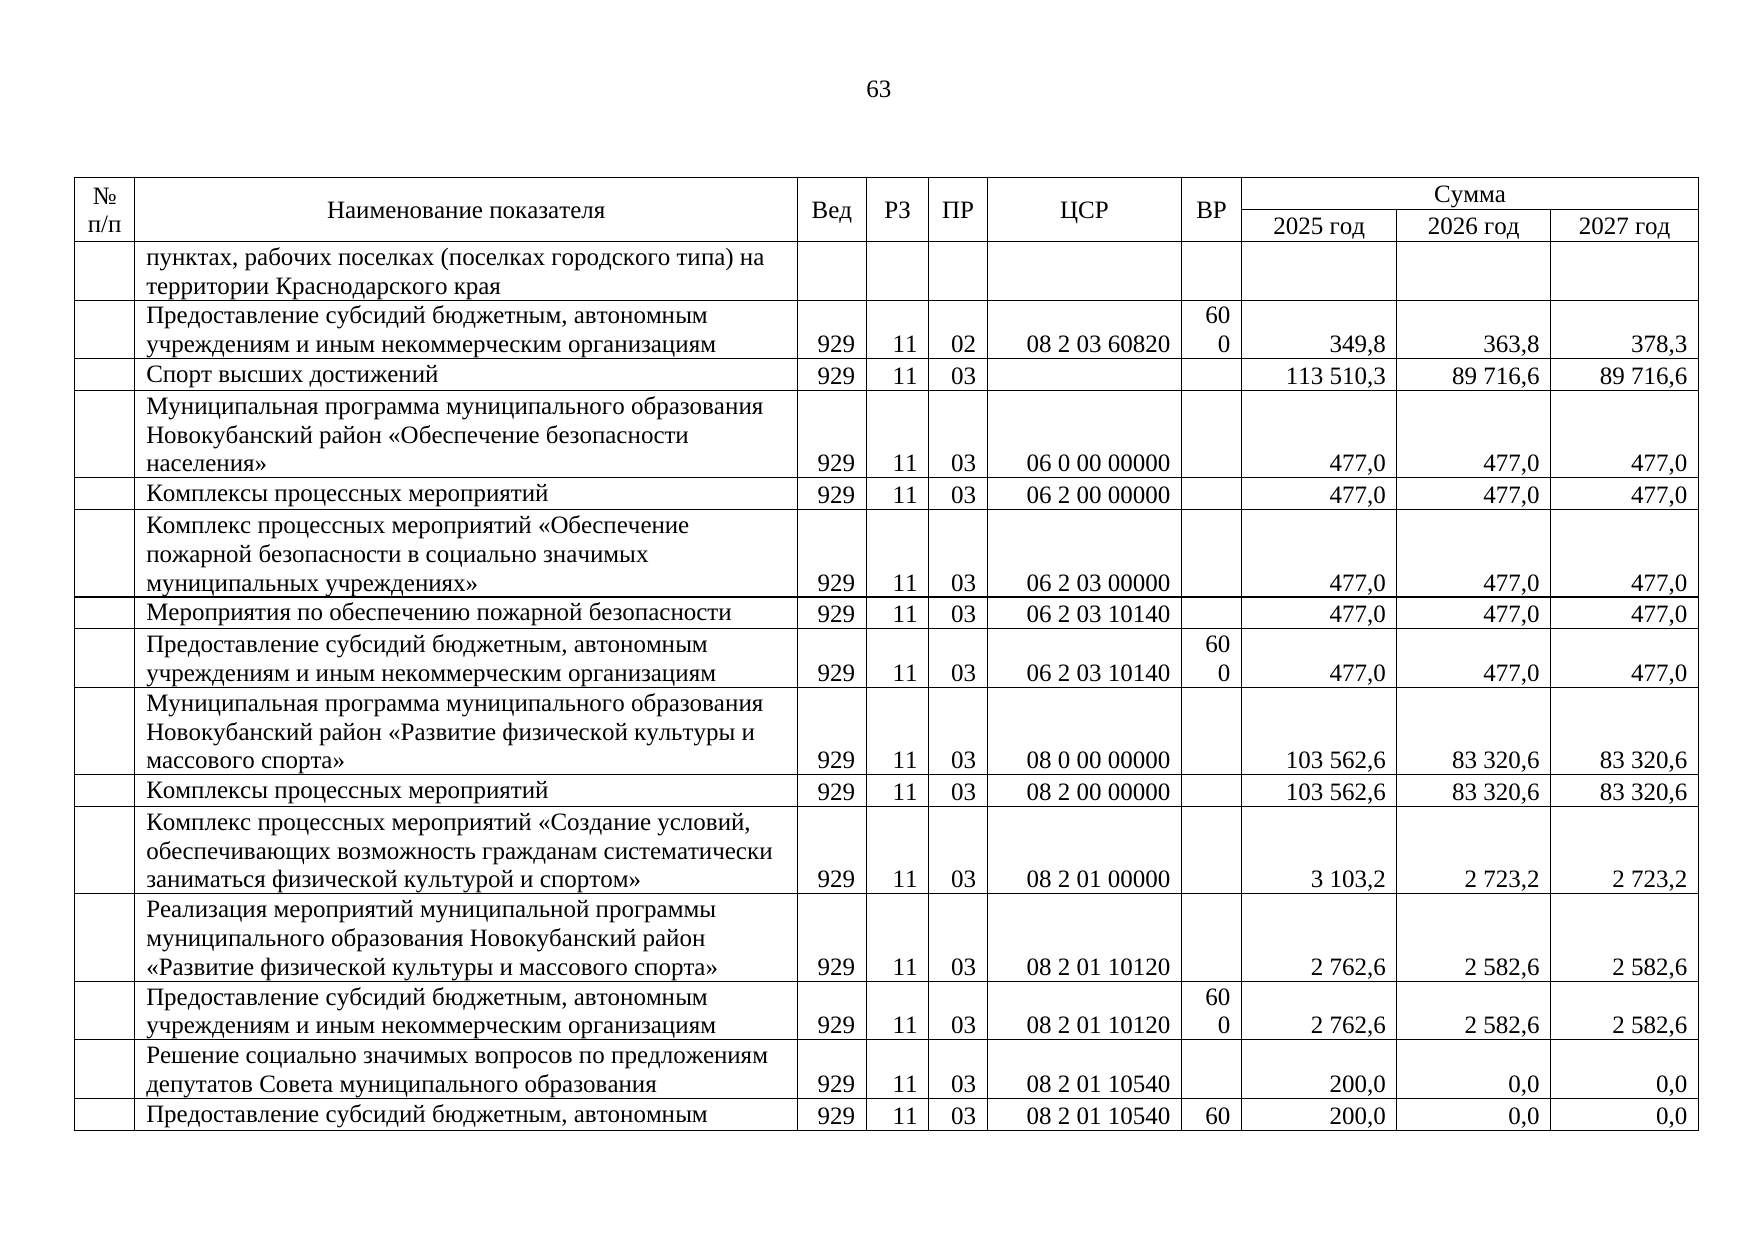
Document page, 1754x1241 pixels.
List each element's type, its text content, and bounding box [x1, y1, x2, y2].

table_header РЗ [867, 178, 928, 241]
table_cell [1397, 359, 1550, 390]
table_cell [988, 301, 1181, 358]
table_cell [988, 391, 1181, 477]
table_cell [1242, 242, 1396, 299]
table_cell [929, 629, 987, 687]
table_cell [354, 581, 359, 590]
table_header Сумма [1242, 178, 1698, 209]
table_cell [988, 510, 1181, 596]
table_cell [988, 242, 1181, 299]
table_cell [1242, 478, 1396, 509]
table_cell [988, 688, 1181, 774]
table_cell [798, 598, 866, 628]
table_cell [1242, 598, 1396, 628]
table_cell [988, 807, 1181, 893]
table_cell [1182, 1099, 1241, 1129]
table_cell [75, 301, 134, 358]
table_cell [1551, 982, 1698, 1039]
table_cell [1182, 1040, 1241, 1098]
table_cell 2027 год [1551, 210, 1698, 241]
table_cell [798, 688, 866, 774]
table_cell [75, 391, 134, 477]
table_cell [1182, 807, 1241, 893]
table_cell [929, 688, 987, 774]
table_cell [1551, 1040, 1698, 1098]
table_header № п/п [75, 178, 134, 241]
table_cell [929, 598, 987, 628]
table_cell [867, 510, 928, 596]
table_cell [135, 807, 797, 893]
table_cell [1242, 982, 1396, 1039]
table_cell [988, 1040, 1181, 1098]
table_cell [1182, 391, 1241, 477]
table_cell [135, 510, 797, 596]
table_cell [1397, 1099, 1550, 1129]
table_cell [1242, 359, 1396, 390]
table_cell 2025 год [1242, 210, 1396, 241]
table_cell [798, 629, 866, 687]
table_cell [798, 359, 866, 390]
table_header Вед [798, 178, 866, 241]
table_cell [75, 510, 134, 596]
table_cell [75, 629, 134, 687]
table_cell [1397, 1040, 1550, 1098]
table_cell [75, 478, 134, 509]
table_cell 2026 год [1397, 210, 1550, 241]
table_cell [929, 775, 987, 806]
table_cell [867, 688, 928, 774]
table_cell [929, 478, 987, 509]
table_header Наименование показателя [135, 178, 797, 241]
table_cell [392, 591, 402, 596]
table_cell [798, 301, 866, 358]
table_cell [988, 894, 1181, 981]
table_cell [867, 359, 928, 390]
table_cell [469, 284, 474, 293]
table_header ПР [929, 178, 987, 241]
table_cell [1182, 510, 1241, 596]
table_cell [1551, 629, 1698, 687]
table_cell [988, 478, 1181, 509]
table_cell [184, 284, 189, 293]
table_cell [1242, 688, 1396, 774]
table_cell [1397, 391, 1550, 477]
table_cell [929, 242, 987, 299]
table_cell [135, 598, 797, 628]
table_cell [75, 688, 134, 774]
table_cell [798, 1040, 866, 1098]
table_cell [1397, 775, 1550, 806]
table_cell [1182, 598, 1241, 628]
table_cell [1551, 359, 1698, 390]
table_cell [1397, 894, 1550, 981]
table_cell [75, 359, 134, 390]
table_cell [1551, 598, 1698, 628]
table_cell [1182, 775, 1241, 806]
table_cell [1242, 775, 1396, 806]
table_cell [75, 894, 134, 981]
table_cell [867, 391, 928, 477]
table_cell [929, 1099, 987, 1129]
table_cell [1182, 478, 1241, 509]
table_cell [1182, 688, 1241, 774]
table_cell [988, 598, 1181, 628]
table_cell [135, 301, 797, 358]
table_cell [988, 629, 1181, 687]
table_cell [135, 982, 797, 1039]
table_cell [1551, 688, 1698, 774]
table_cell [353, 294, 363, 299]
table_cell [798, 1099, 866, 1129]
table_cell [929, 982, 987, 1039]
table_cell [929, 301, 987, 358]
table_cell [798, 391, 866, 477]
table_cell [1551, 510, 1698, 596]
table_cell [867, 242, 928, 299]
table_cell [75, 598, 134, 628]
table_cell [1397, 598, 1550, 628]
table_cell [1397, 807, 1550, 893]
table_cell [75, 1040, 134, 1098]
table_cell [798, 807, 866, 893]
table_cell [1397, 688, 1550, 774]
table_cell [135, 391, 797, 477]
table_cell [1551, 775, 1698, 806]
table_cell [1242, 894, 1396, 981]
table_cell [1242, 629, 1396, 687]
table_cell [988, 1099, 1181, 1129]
table_header ЦСР [988, 178, 1181, 241]
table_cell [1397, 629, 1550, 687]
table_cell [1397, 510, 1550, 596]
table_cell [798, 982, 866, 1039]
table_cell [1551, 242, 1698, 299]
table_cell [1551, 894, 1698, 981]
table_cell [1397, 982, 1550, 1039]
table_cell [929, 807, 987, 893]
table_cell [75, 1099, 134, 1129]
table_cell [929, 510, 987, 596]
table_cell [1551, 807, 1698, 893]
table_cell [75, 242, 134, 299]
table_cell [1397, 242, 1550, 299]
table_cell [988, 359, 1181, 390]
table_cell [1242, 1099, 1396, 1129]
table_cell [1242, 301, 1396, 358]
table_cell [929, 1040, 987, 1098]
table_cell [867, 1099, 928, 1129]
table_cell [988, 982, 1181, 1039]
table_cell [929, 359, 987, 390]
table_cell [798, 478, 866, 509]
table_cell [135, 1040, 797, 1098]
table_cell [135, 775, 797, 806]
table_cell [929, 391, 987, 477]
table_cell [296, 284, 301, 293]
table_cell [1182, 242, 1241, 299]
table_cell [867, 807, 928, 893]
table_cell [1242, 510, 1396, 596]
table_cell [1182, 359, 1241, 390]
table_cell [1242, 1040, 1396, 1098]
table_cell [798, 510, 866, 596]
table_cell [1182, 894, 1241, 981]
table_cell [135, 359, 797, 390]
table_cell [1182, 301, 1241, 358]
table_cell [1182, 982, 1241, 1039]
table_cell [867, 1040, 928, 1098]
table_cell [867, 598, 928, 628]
table_header ВР [1182, 178, 1241, 241]
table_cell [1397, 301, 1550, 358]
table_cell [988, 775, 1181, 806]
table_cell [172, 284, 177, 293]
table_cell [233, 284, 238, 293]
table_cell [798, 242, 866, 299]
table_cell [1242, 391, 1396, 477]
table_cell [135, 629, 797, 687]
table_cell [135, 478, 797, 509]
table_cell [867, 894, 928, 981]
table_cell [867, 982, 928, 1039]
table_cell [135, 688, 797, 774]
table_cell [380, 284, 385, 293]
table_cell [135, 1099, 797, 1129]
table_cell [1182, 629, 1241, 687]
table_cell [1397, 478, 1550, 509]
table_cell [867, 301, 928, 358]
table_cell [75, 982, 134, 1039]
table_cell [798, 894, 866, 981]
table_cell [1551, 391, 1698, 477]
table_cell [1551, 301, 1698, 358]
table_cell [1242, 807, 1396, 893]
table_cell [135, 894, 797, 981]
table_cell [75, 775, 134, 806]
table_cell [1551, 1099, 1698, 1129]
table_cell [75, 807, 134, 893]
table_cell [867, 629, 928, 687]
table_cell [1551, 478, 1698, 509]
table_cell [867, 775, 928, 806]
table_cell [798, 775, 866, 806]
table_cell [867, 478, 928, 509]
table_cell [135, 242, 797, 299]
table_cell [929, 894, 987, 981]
